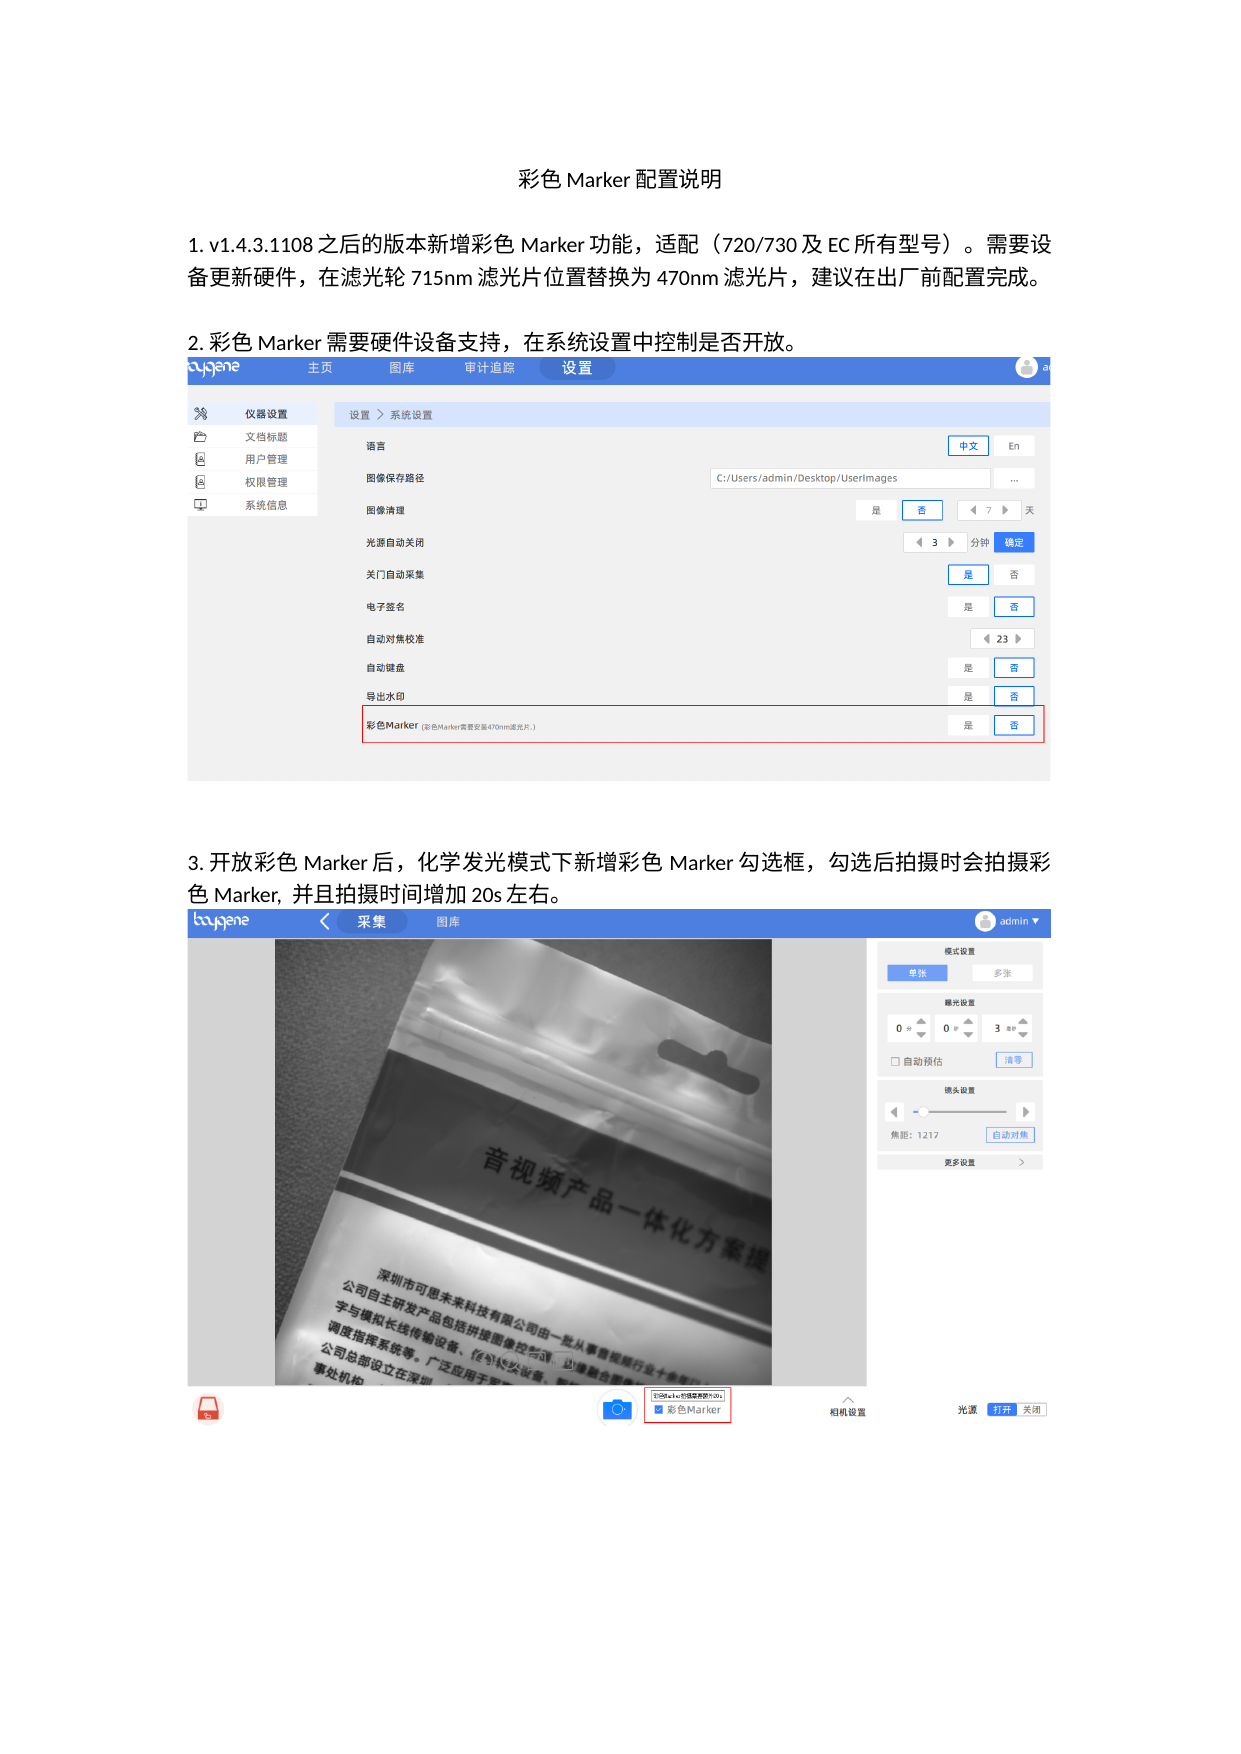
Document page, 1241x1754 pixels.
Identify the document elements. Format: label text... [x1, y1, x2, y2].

picture [187, 357, 1051, 781]
list v1.4.3.1108之后的版本新增彩色Marker功能，适配（720/730及EC所有型号）。需要设备更新硬件，在滤光轮715nm滤光片位置替换为470nm滤光片，建议在出厂前配置完成。 [187, 227, 1053, 292]
picture [187, 909, 1051, 1426]
list 开放彩色Marker后，化学发光模式下新增彩色Marker勾选框，勾选后拍摄时会拍摄彩色Marker, 并且拍摄时间增加20s左右。 [187, 844, 1053, 909]
text 彩色Marker配置说明 [187, 162, 1053, 194]
list 彩色Marker需要硬件设备支持，在系统设置中控制是否开放。 [187, 324, 1053, 357]
